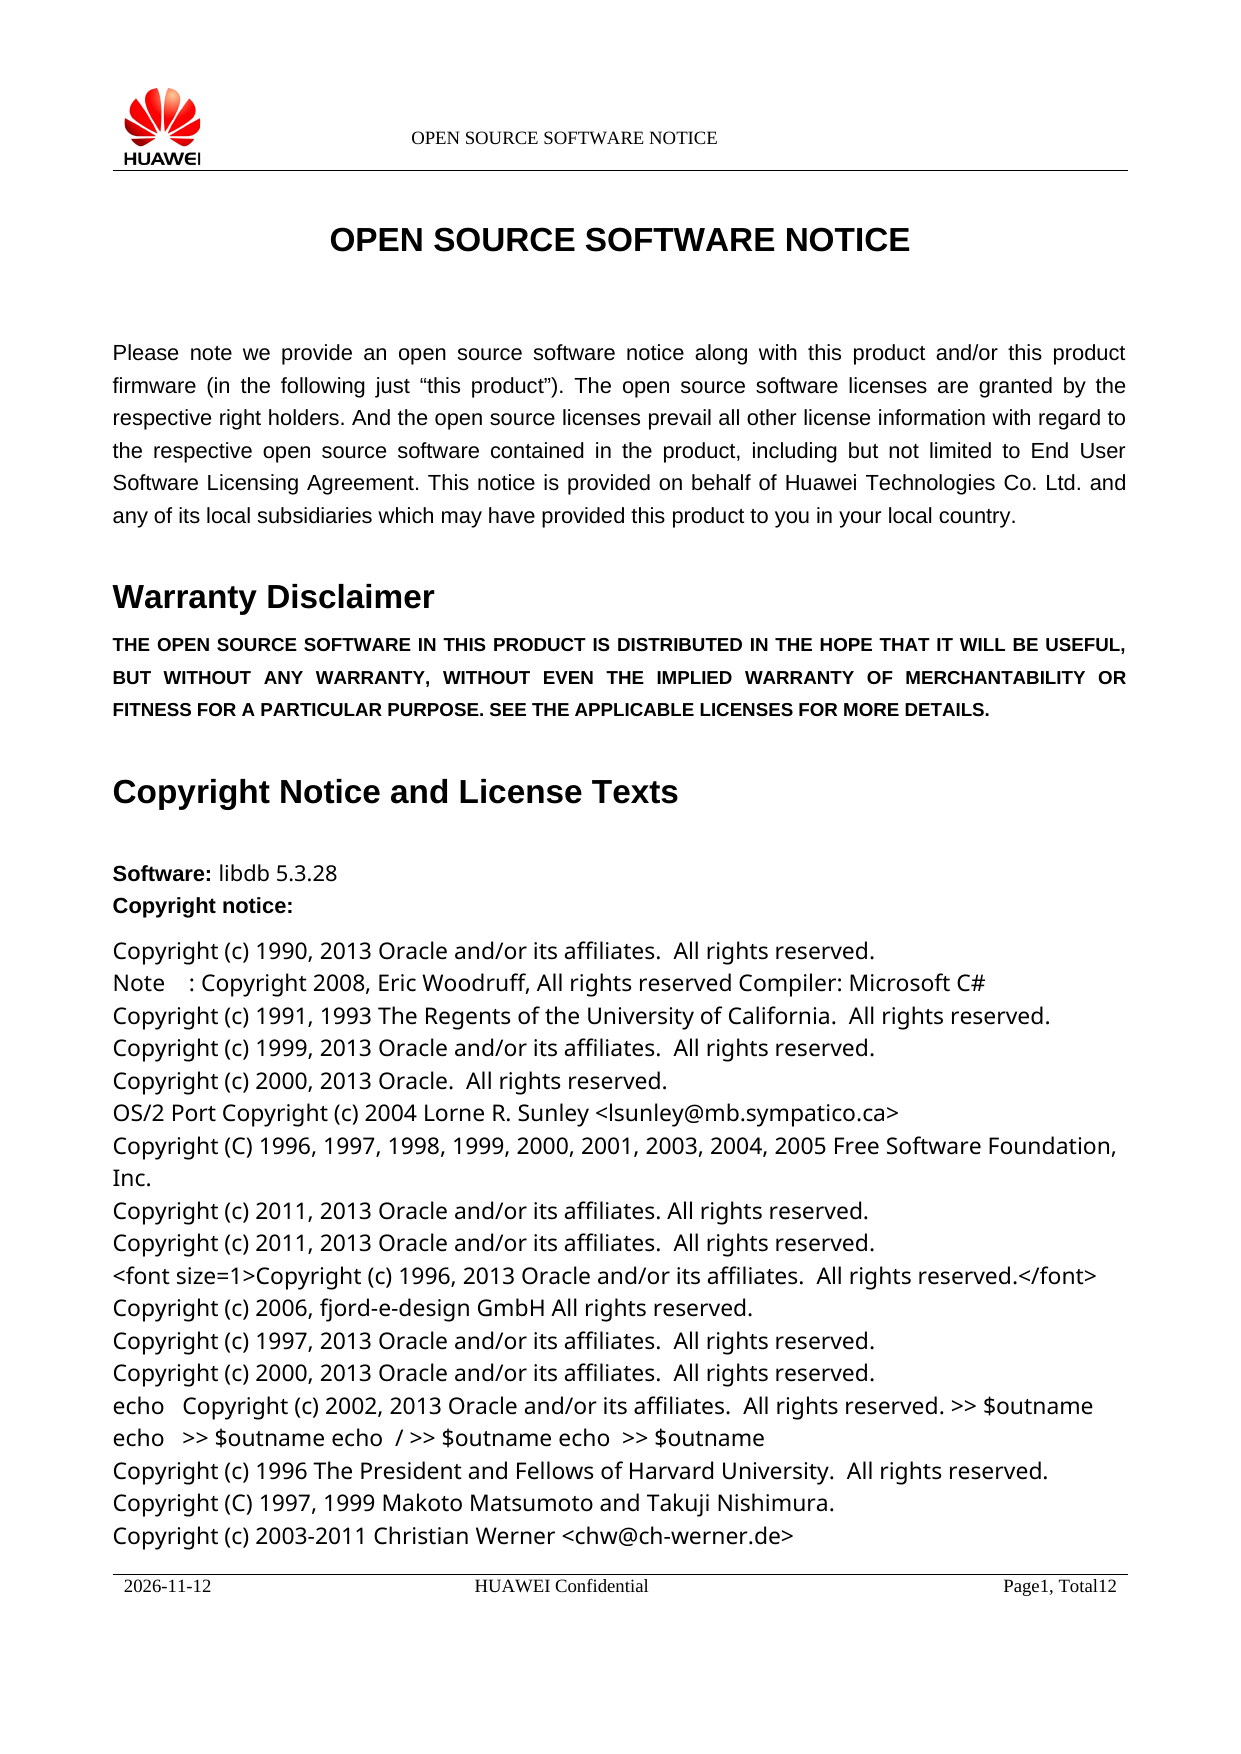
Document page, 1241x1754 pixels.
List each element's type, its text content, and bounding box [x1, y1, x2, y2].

picture [124, 88, 201, 165]
text Warranty Disclaimer [112, 564, 1128, 629]
title Software: libdb 5.3.28 [112, 856, 1128, 889]
text Please note we provide an open source software notice along with this product and/or this product firmware (in the following just “this product”). The open source software licenses are granted by the respective right holders. And the open source licenses prevail all other license information with regard to the respective open source software contained in the product, including but not limited to End User Software Licensing Agreement. This notice is provided on behalf of Huawei Technologies Co. Ltd. and any of its local subsidiaries which may have provided this product to you in your local country. [112, 336, 1128, 531]
text Copyright Notice and License Texts [112, 759, 1128, 824]
text Copyright notice: [112, 889, 1128, 921]
text The open source software in this product is distributed in the hope that it will be useful, but WITHOUT ANY WARRANTY, without even the implied warranty of MERCHANTABILITY or FITNESS FOR A PARTICULAR PURPOSE. See the applicable licenses for more details. [112, 629, 1128, 726]
text OPEN SOURCE SOFTWARE NOTICE [112, 206, 1128, 271]
